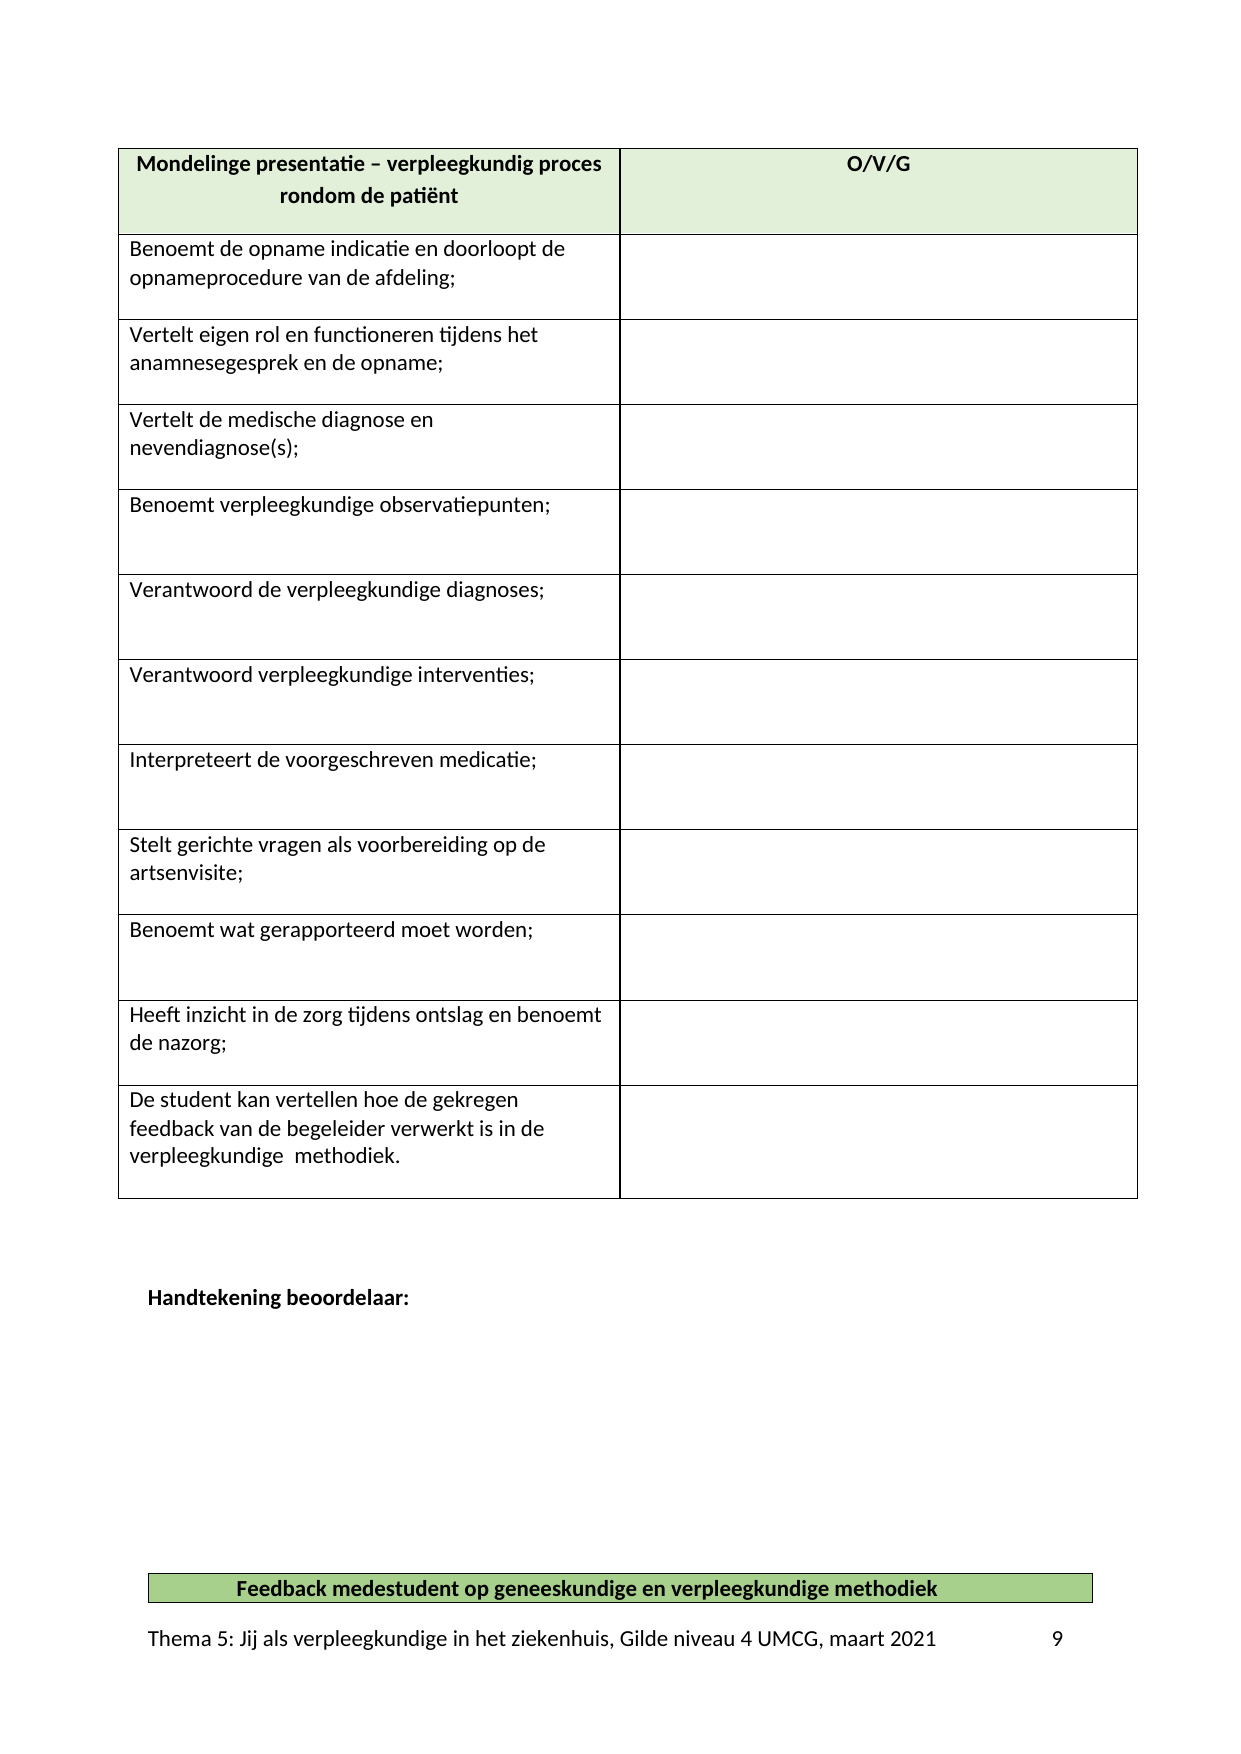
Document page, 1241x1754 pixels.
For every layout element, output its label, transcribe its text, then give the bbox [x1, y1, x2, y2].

table_cell Benoemt verpleegkundige observatiepunten; [119, 490, 619, 574]
table_cell Vertelt eigen rol en functioneren tijdens het anamnesegesprek en de opname; [119, 320, 619, 404]
table_cell Benoemt de opname indicatie en doorloopt de opnameprocedure van de afdeling; [119, 235, 619, 319]
table_cell [621, 320, 1137, 404]
table_cell Benoemt wat gerapporteerd moet worden; [119, 915, 619, 999]
table_cell [621, 915, 1137, 999]
table_cell [621, 575, 1137, 659]
table_cell De student kan vertellen hoe de gekregen feedback van de begeleider verwerkt is in de verpleegkundige methodiek. [119, 1086, 619, 1198]
table_cell Heeft inzicht in de zorg tijdens ontslag en benoemt de nazorg; [119, 1001, 619, 1084]
table_cell Vertelt de medische diagnose en nevendiagnose(s); [119, 405, 619, 489]
table_cell [621, 405, 1137, 489]
table_header O/V/G [621, 149, 1137, 233]
table_cell [621, 745, 1137, 829]
table_cell [621, 660, 1137, 744]
text Handtekening beoordelaar: [148, 1283, 1093, 1311]
table_cell Verantwoord verpleegkundige interventies; [119, 660, 619, 744]
table_cell [621, 1086, 1137, 1198]
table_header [149, 1574, 1092, 1602]
table_cell [621, 490, 1137, 574]
table_cell [621, 830, 1137, 914]
table_cell Stelt gerichte vragen als voorbereiding op de artsenvisite; [119, 830, 619, 914]
table_cell Verantwoord de verpleegkundige diagnoses; [119, 575, 619, 659]
table_header Mondelinge presentatie – verpleegkundig proces rondom de patiënt [119, 149, 619, 233]
table_cell [621, 1001, 1137, 1084]
table_cell Interpreteert de voorgeschreven medicatie; [119, 745, 619, 829]
table_cell [621, 235, 1137, 319]
